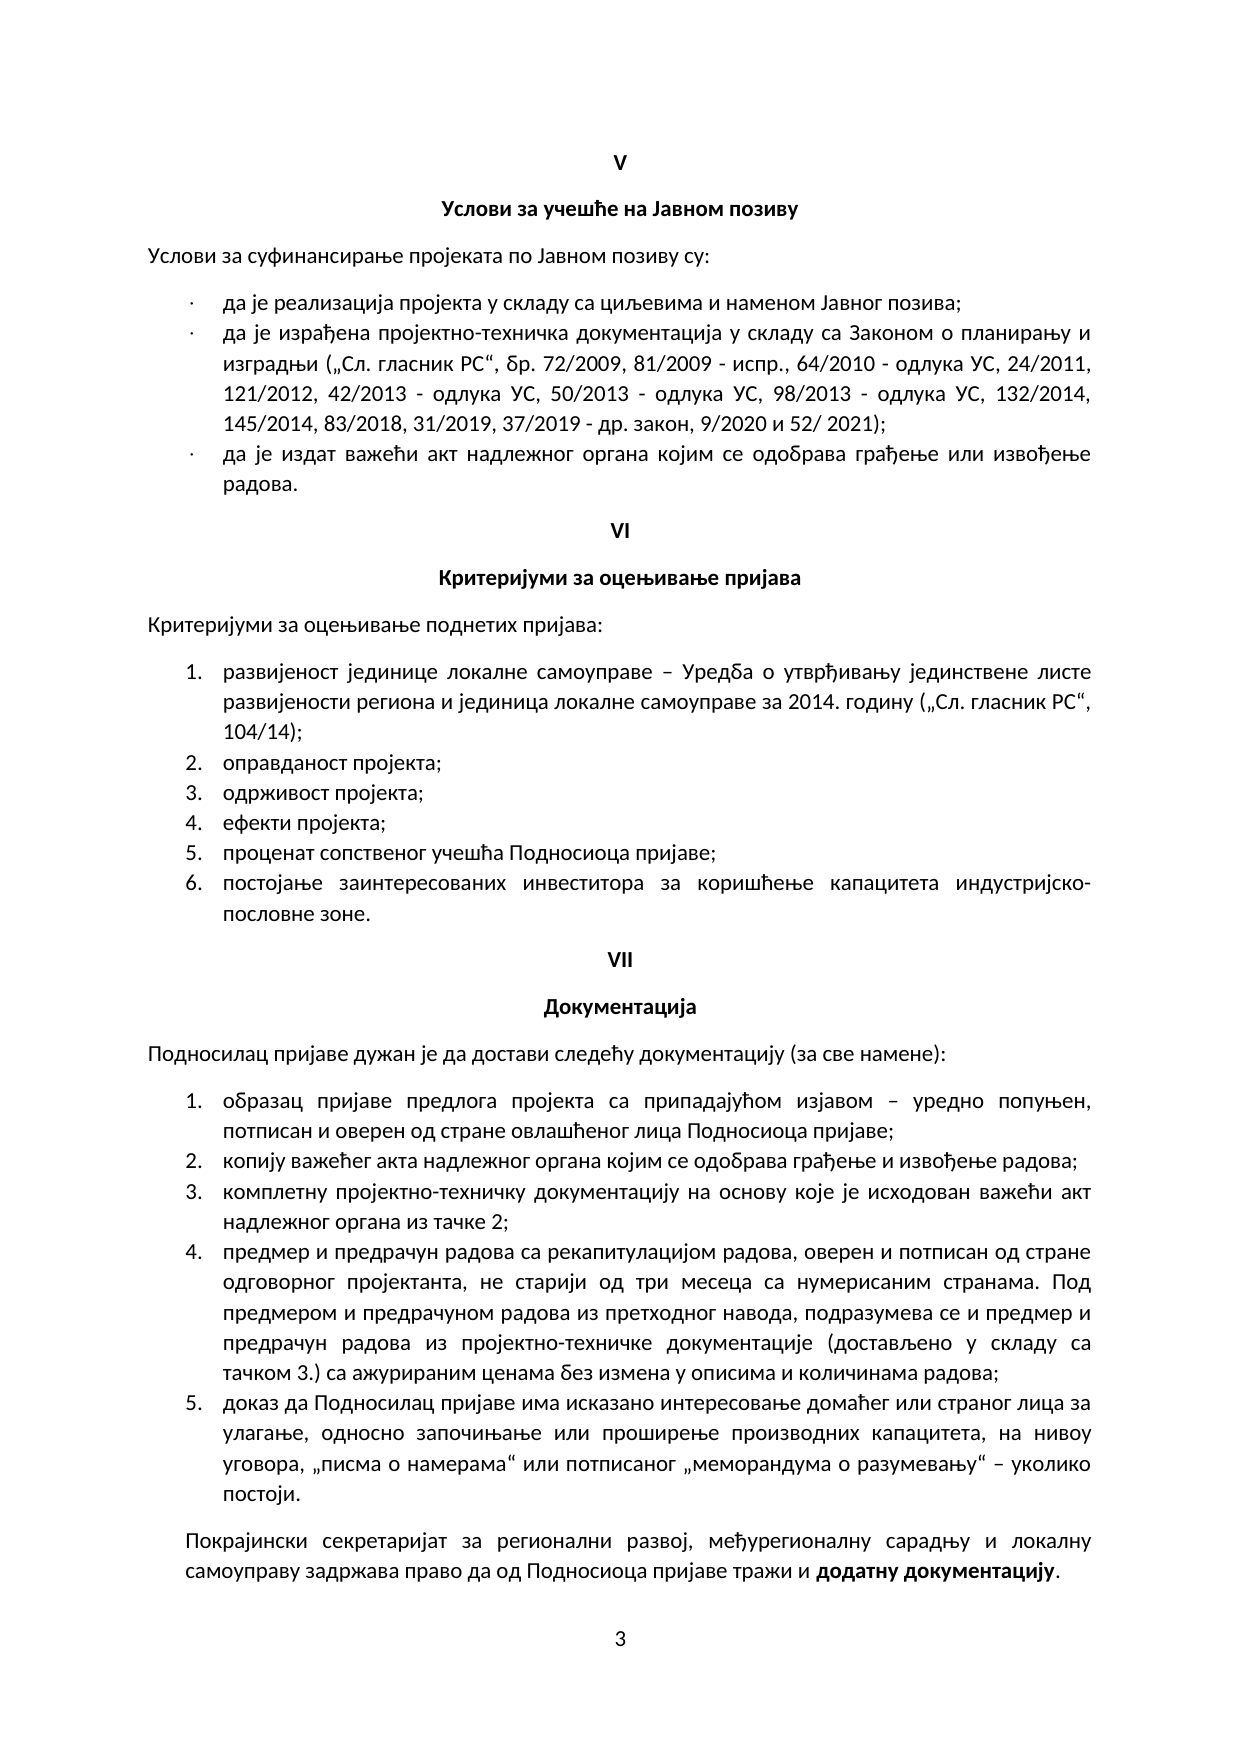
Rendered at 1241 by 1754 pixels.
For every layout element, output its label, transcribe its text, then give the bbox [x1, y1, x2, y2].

text VII [148, 946, 1093, 973]
text Документација [148, 992, 1093, 1020]
list доказ да Подносилац пријаве има исказано интересовање домаћег или страног лица за улагање, односно започињање или проширење производних капацитета, на нивоу уговора, „писма о намерама“ или потписаног „меморандума о разумевању“ – уколико постоји. [185, 1388, 1093, 1507]
text V [148, 148, 1093, 176]
list развијеност јединице локалне самоуправе – Уредба о утврђивању јединствене листе развијености региона и јединица локалне самоуправе за 2014. годину („Сл. гласник РС“, 104/14); [185, 657, 1093, 745]
list образац пријаве предлога пројекта са припадајућом изјавом – уредно попуњен, потписан и оверен од стране овлашћеног лица Подносиоца пријаве; [185, 1086, 1093, 1144]
text Критеријуми за оцењивање поднетих пријава: [148, 610, 1093, 638]
text VI [148, 516, 1093, 544]
list одрживост пројекта; [185, 778, 1093, 806]
text Подносилац пријаве дужан је да достави следећу документацију (за све намене): [148, 1039, 1093, 1067]
list ефекти пројекта; [185, 808, 1093, 836]
text Критеријуми за оцењивање пријава [148, 563, 1093, 591]
list да је израђена пројектно-техничка документација у складу са Законом о планирању и изградњи („Сл. гласник РС“, бр. 72/2009, 81/2009 - испр., 64/2010 - одлука УС, 24/2011, 121/2012, 42/2013 - одлука УС, 50/2013 - одлука УС, 98/2013 - одлука УС, 132/2014, 145/2014, 83/2018, 31/2019, 37/2019 - др. закон, 9/2020 и 52/ 2021); [185, 318, 1093, 437]
list да је издат важећи акт надлежног органа којим се одобрава грађење или извођење радова. [185, 439, 1093, 497]
list постојање заинтересованих инвеститора за коришћење капацитета индустријско-пословне зоне. [185, 868, 1093, 927]
list да је реализација пројекта у складу са циљевима и наменом Јавног позива; [185, 288, 1093, 316]
list комплетну пројектно-техничку документацију на основу које је исходован важећи акт надлежног органа из тачке 2; [185, 1177, 1093, 1235]
list проценат сопственог учешћа Подносиоца пријаве; [185, 838, 1093, 866]
text Услови за суфинансирање пројеката по Јавном позиву су: [148, 241, 1093, 269]
list копију важећег акта надлежног органа којим се одобрава грађење и извођење радова; [185, 1147, 1093, 1174]
list предмер и предрачун радова са рекапитулацијом радова, оверен и потписан од стране одговорног пројектанта, не старији од три месеца са нумерисаним странама. Под предмером и предрачуном радова из претходног навода, подразумева се и предмер и предрачун радова из пројектно-техничке документације (достављено у складу са тачком 3.) са ажурираним ценама без измена у описима и количинама радова; [185, 1237, 1093, 1386]
text Покрајински секретаријат за регионални развој, међурегионалну сарадњу и локалну самоуправу задржава право да од Подносиоца пријаве тражи и додатну документацију. [185, 1526, 1093, 1584]
list оправданост пројекта; [185, 748, 1093, 776]
text Услови за учешће на Јавном позиву [148, 194, 1093, 222]
